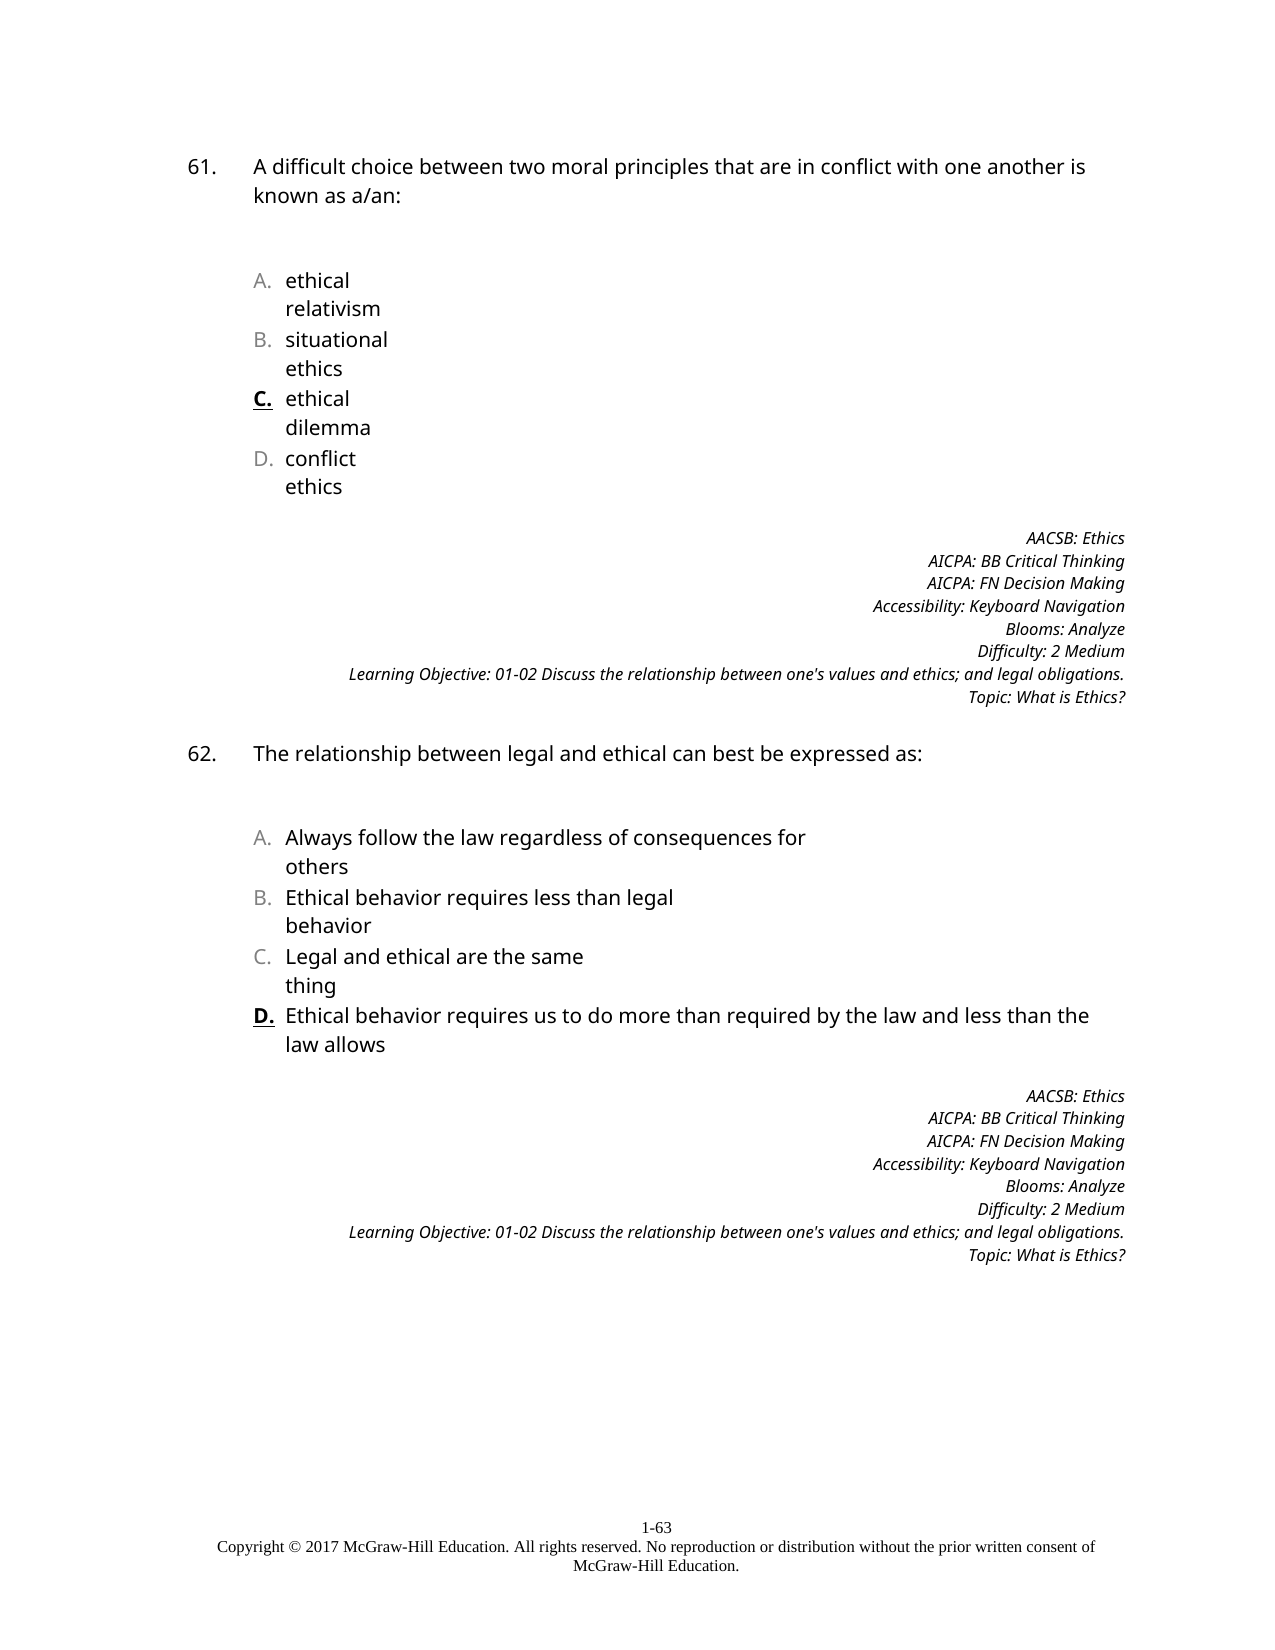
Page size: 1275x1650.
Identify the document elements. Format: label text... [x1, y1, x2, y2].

table_header 62. [188, 739, 253, 1059]
table_header AACSB: Ethics AICPA: BB Critical Thinking AICPA: FN Decision Making Accessibility: Keyboard Navigation Blooms: Analyze Difficulty: 2 Medium Learning Objective: 01-02 Discuss the relationship between one's values and ethics; and legal obligations. Topic: What is Ethics? [188, 1084, 1125, 1294]
table_header AACSB: Ethics AICPA: BB Critical Thinking AICPA: FN Decision Making Accessibility: Keyboard Navigation Blooms: Analyze Difficulty: 2 Medium Learning Objective: 01-02 Discuss the relationship between one's values and ethics; and legal obligations. Topic: What is Ethics? [188, 526, 1125, 736]
table_header The relationship between legal and ethical can best be expressed as: [253, 739, 1125, 1059]
table_header A difficult choice between two moral principles that are in conflict with one another is known as a/an: [253, 153, 1125, 501]
table_header 61. [188, 153, 253, 501]
